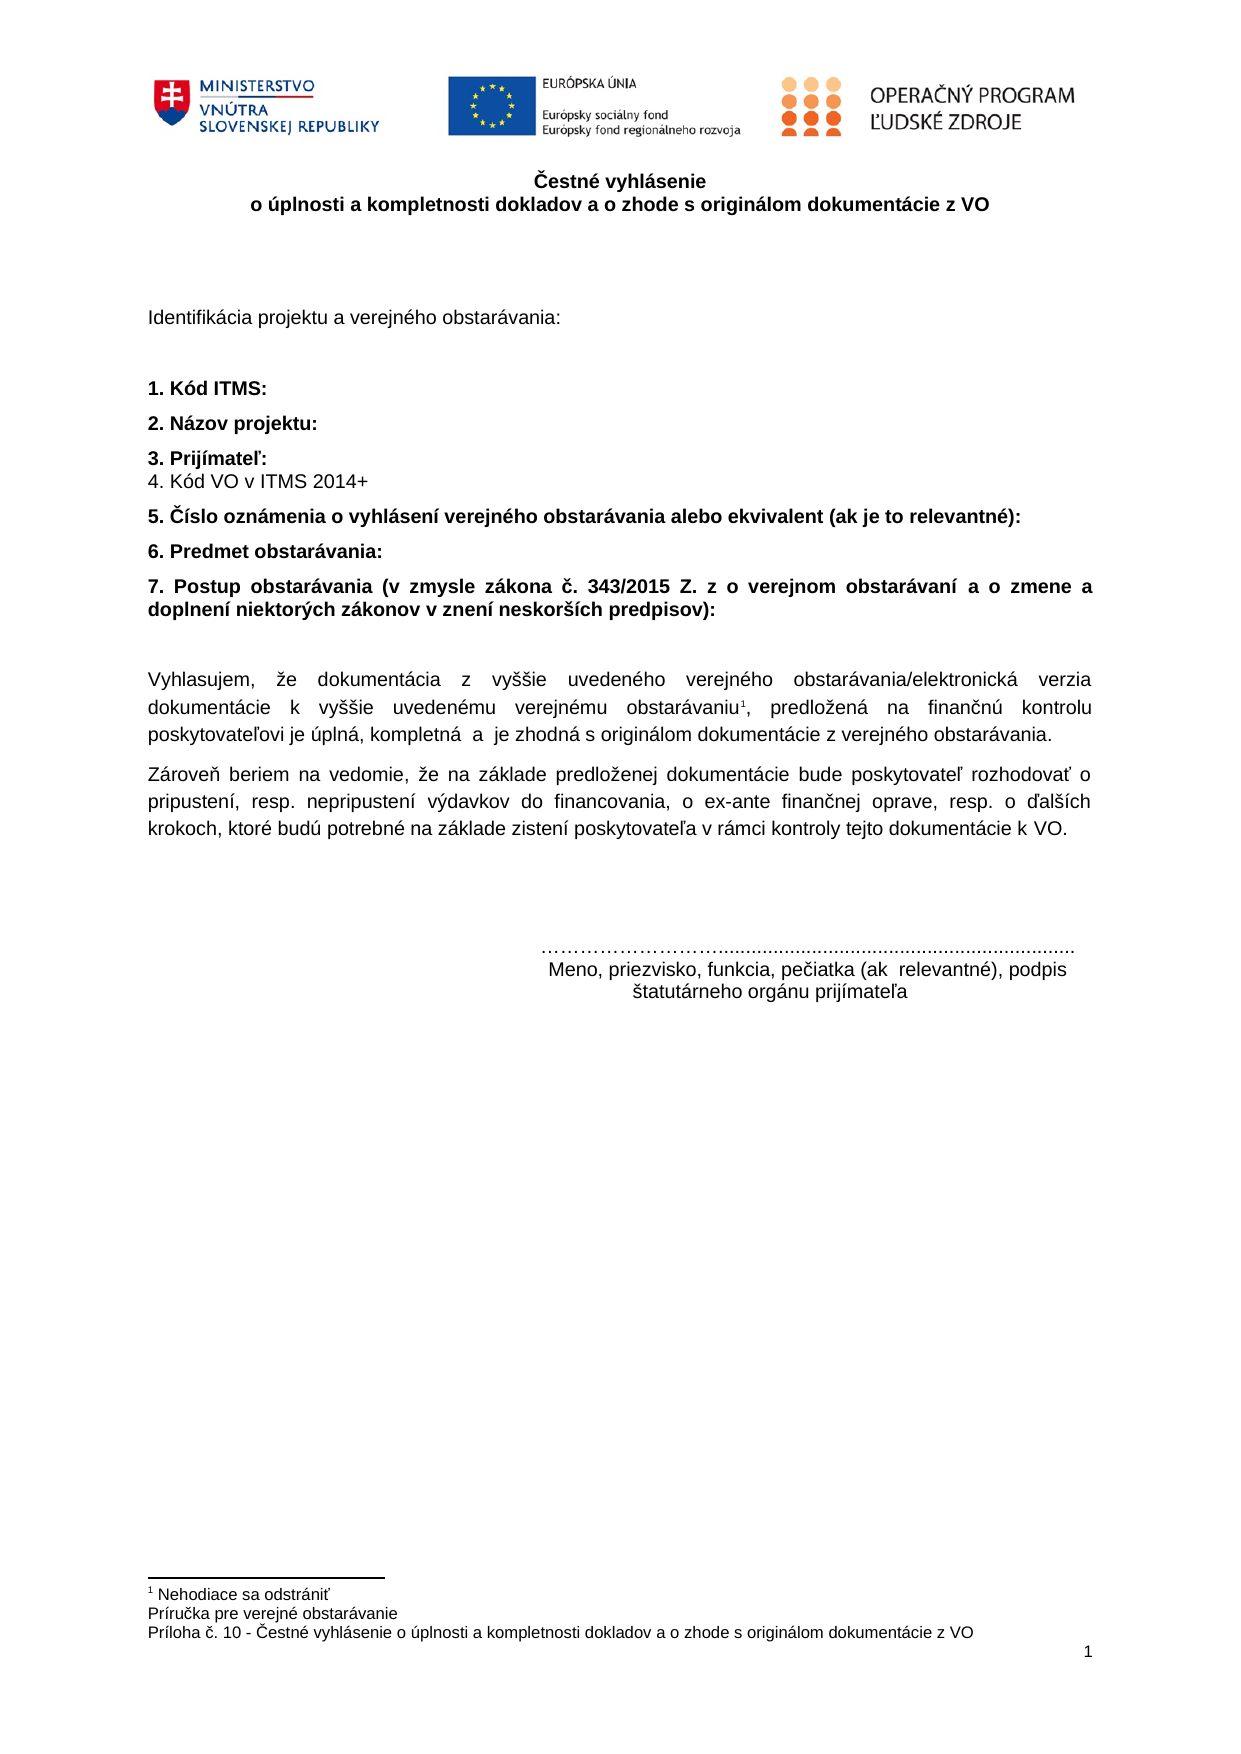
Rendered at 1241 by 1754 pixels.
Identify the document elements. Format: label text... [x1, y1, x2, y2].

text 4. Kód VO v ITMS 2014+ [148, 469, 1092, 492]
text Vyhlasujem, že dokumentácia z vyššie uvedeného verejného obstarávania/elektronická verzia dokumentácie k vyššie uvedenému verejnému obstarávaniu, predložená na finančnú kontrolu poskytovateľovi je úplná, kompletná a je zhodná s originálom dokumentácie z verejného obstarávania. [148, 668, 1092, 745]
text 6. Predmet obstarávania: [148, 540, 1092, 563]
text Čestné vyhlásenie [148, 170, 1092, 193]
text ………………………................................................................. [448, 935, 1092, 957]
text 1. Kód ITMS: [148, 376, 1092, 399]
text 7. Postup obstarávania (v zmysle zákona č. 343/2015 Z. z o verejnom obstarávaní a o zmene a doplnení niektorých zákonov v znení neskorších predpisov): [148, 575, 1092, 621]
text 5. Číslo oznámenia o vyhlásení verejného obstarávania alebo ekvivalent (ak je to relevantné): [148, 505, 1092, 527]
text 3. Prijímateľ: [148, 447, 1092, 469]
text 2. Názov projektu: [148, 412, 1092, 434]
text Meno, priezvisko, funkcia, pečiatka (ak relevantné), podpis štatutárneho orgánu prijímateľa [448, 957, 1092, 1003]
text Zároveň beriem na vedomie, že na základe predloženej dokumentácie bude poskytovateľ rozhodovať o pripustení, resp. nepripustení výdavkov do financovania, o ex-ante finančnej oprave, resp. o ďalších krokoch, ktoré budú potrebné na základe zistení poskytovateľa v rámci kontroly tejto dokumentácie k VO. [148, 762, 1092, 839]
text o úplnosti a kompletnosti dokladov a o zhode s originálom dokumentácie z VO [148, 193, 1092, 216]
text Identifikácia projektu a verejného obstarávania: [148, 306, 1092, 329]
picture [147, 73, 1093, 140]
